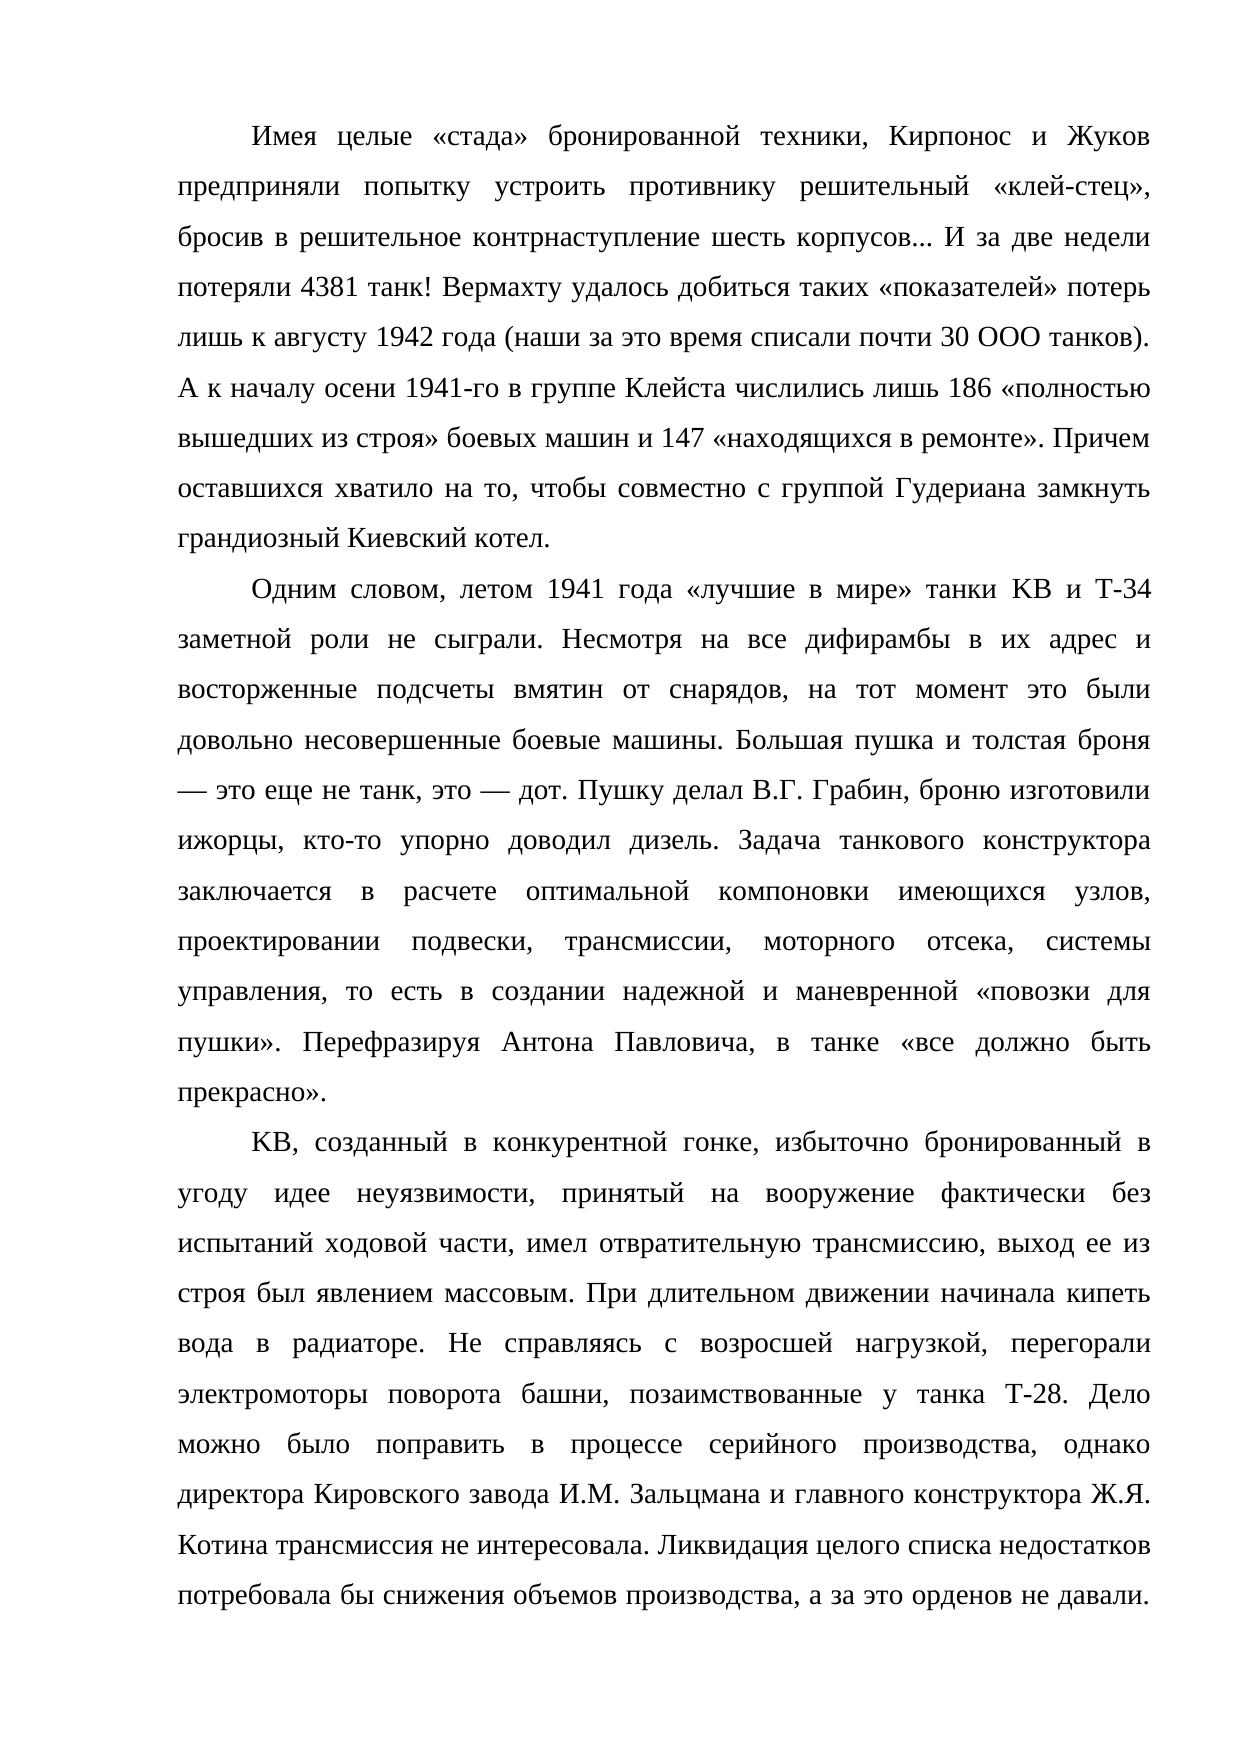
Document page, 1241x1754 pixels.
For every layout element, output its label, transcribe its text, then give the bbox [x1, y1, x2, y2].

text Имея целые «стада» бронированной техники, Кирпонос и Жуков предприняли попытку устроить противнику решительный «клей-стец», бросив в решительное контрнаступление шесть корпусов... И за две недели потеряли 4381 танк! Вермахту удалось добиться таких «показателей» потерь лишь к августу 1942 года (наши за это время списали почти 30 ООО танков). А к началу осени 1941-го в группе Клейста числились лишь 186 «полностью вышедших из строя» боевых машин и 147 «находящихся в ремонте». Причем оставшихся хватило на то, чтобы совместно с группой Гудериана замкнуть грандиозный Киевский котел. [177, 118, 1152, 554]
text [177, 1124, 1152, 1611]
text Одним словом, летом 1941 года «лучшие в мире» танки KB и Т-34 заметной роли не сыграли. Несмотря на все дифирамбы в их адрес и восторженные подсчеты вмятин от снарядов, на тот момент это были довольно несовершенные боевые машины. Большая пушка и толстая броня — это еще не танк, это — дот. Пушку делал В.Г. Грабин, броню изготовили ижорцы, кто-то упорно доводил дизель. Задача танкового конструктора заключается в расчете оптимальной компоновки имеющихся узлов, проектировании подвески, трансмиссии, моторного отсека, системы управления, то есть в создании надежной и маневренной «повозки для пушки». Перефразируя Антона Павловича, в танке «все должно быть прекрасно». [177, 571, 1152, 1108]
